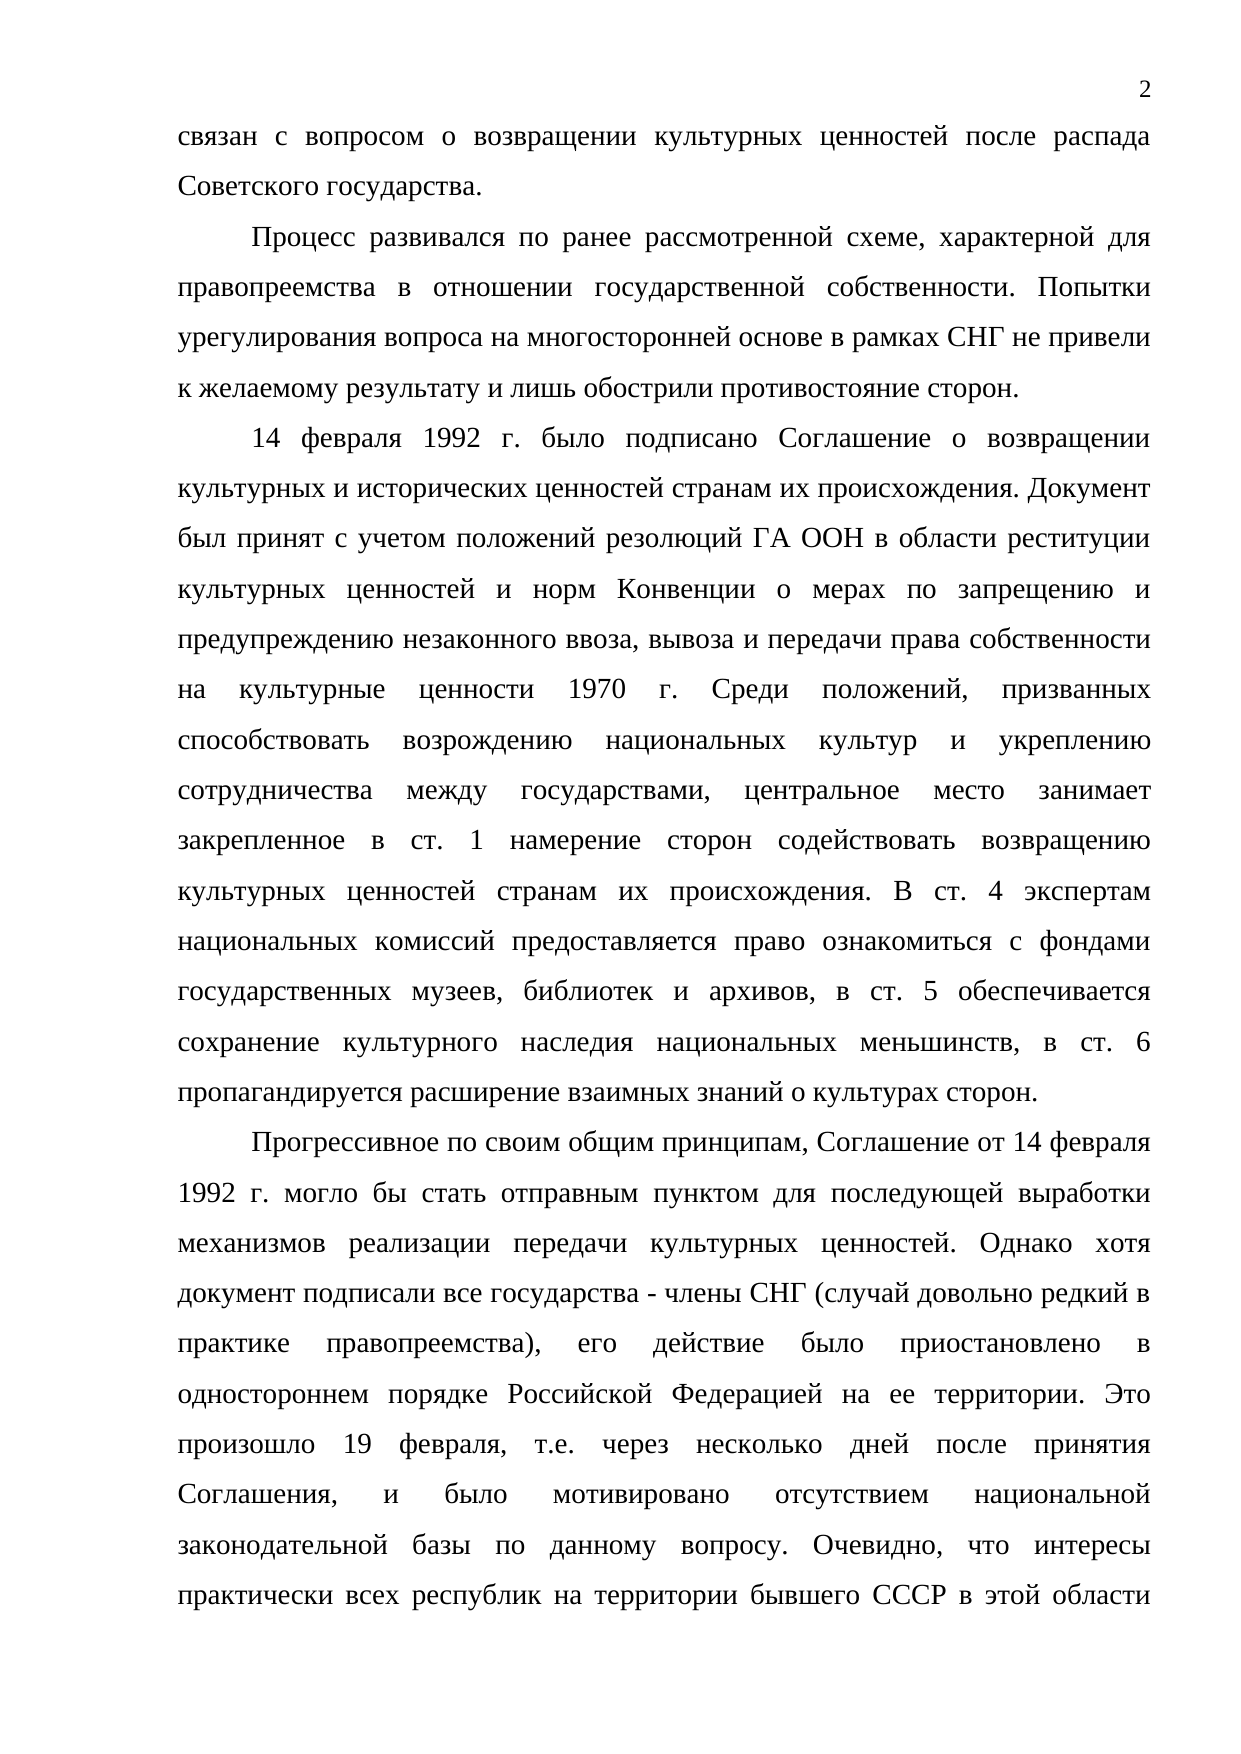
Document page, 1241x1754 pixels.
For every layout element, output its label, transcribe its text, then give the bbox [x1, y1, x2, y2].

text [177, 118, 1152, 202]
text 14 февраля 1992 г. было подписано Соглашение о возвращении культурных и исторических ценностей странам их происхождения. Документ был принят с учетом положений резолюций ГА ООН в области реституции культурных ценностей и норм Конвенции о мерах по запрещению и предупреждению незаконного ввоза, вывоза и передачи права собственности на культурные ценности 1970 г. Среди положений, призванных способствовать возрождению национальных культур и укреплению сотрудничества между государствами, центральное место занимает закрепленное в ст. 1 намерение сторон содействовать возвращению культурных ценностей странам их происхождения. В ст. 4 экспертам национальных комиссий предоставляется право ознакомиться с фондами государственных музеев, библиотек и архивов, в ст. 5 обеспечивается сохранение культурного наследия национальных меньшинств, в ст. 6 пропагандируется расширение взаимных знаний о культурах сторон. [177, 420, 1152, 1108]
text Процесс развивался по ранее рассмотренной схеме, характерной для правопреемства в отношении государственной собственности. Попытки урегулирования вопроса на многосторонней основе в рамках СНГ не привели к желаемому результату и лишь обострили противостояние сторон. [177, 219, 1152, 403]
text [177, 1124, 1152, 1611]
